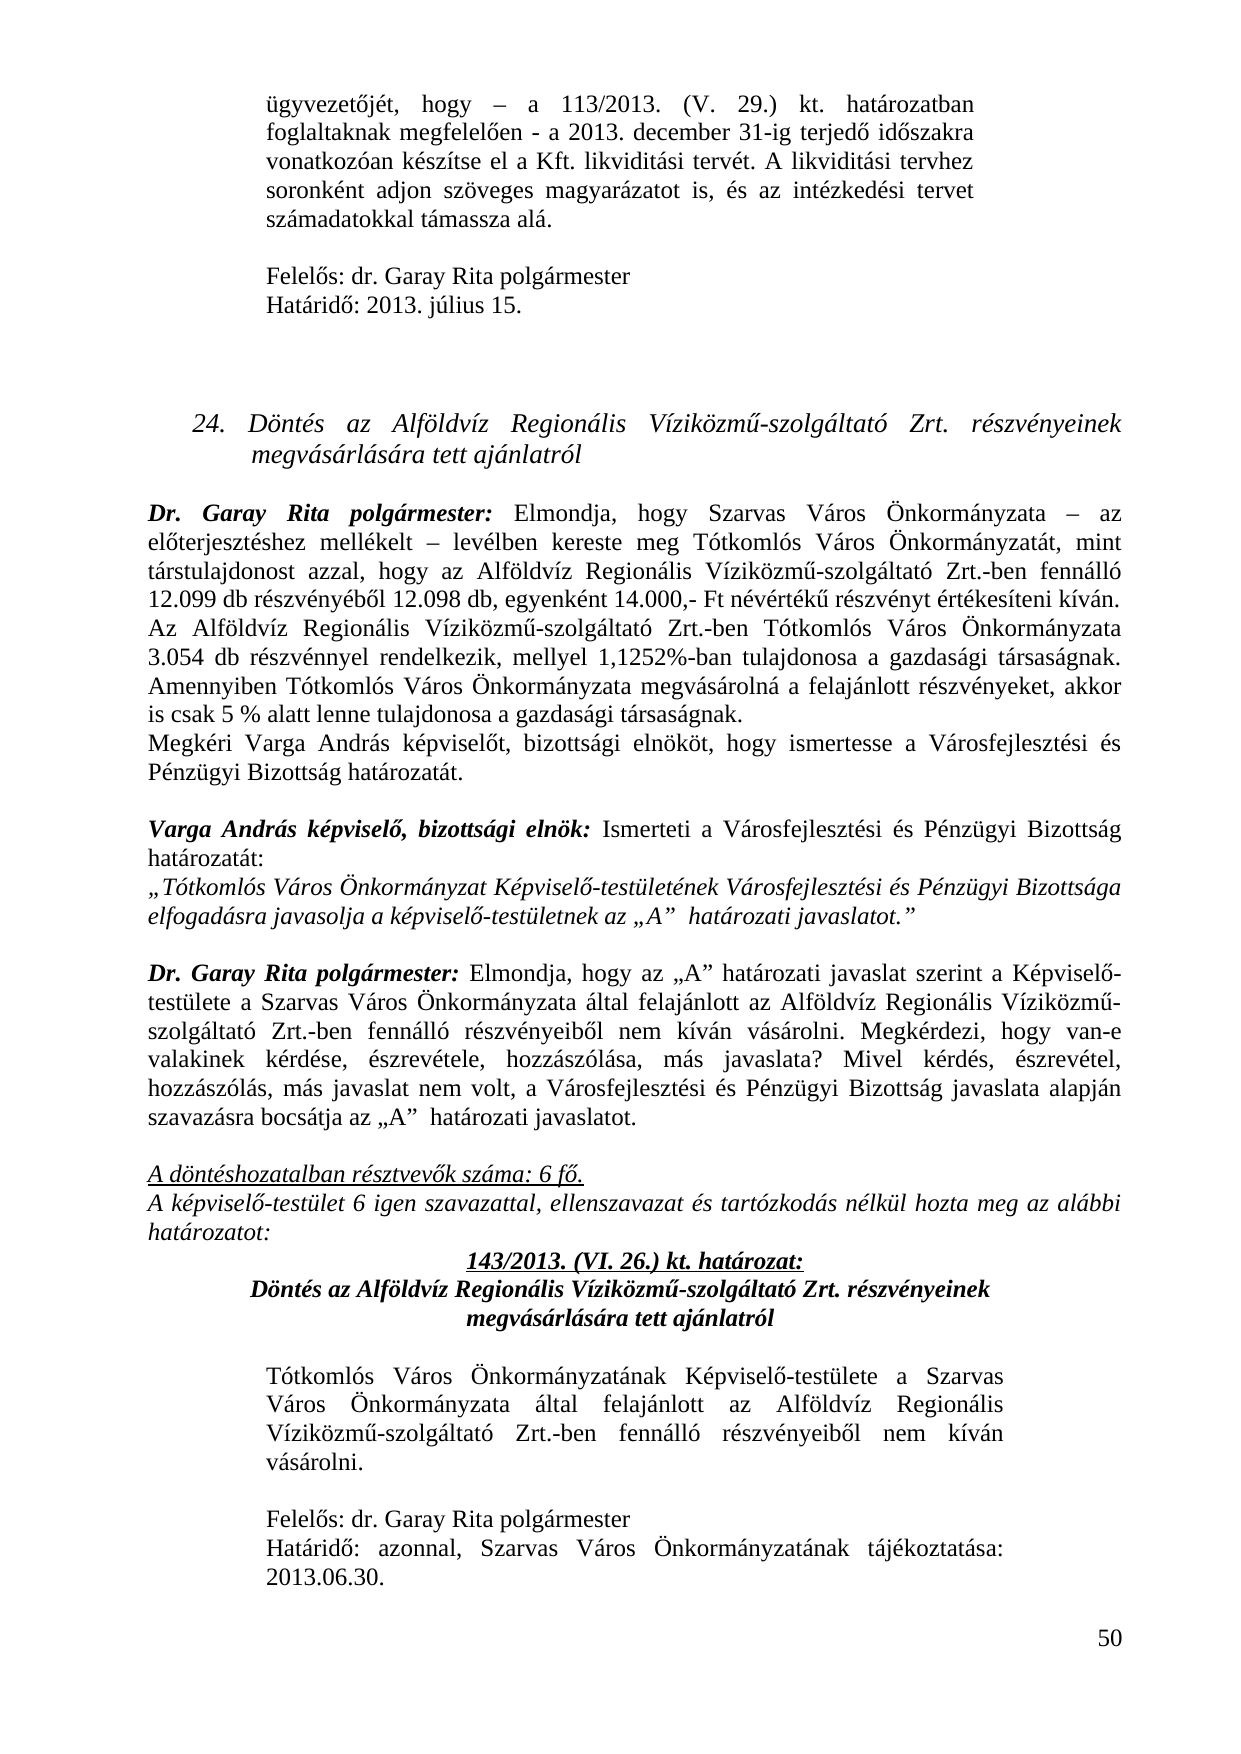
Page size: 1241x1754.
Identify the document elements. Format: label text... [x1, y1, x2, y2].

text 143/2013. (VI. 26.) kt. határozat: [148, 1246, 1122, 1274]
text A döntéshozatalban résztvevők száma: 6 fő. [148, 1159, 1122, 1188]
text 24. Döntés az Alföldvíz Regionális Víziközmű-szolgáltató Zrt. részvényeinek megvásárlására tett ajánlatról [192, 407, 1122, 469]
text A képviselő-testület 6 igen szavazattal, ellenszavazat és tartózkodás nélkül hozta meg az alábbi határozatot: [148, 1188, 1122, 1246]
text Felelős: dr. Garay Rita polgármester [266, 1504, 1004, 1533]
text Az Alföldvíz Regionális Víziközmű-szolgáltató Zrt.-ben Tótkomlós Város Önkormányzata 3.054 db részvénnyel rendelkezik, mellyel 1,1252%-ban tulajdonosa a gazdasági társaságnak. Amennyiben Tótkomlós Város Önkormányzata megvásárolná a felajánlott részvényeket, akkor is csak 5 % alatt lenne tulajdonosa a gazdasági társaságnak. [148, 613, 1122, 728]
text „Tótkomlós Város Önkormányzat Képviselő-testületének Városfejlesztési és Pénzügyi Bizottsága elfogadásra javasolja a képviselő-testületnek az „A” határozati javaslatot.” [148, 872, 1122, 929]
text Dr. Garay Rita polgármester: Elmondja, hogy az „A” határozati javaslat szerint a Képviselő-testülete a Szarvas Város Önkormányzata által felajánlott az Alföldvíz Regionális Víziközmű-szolgáltató Zrt.-ben fennálló részvényeiből nem kíván vásárolni. Megkérdezi, hogy van-e valakinek kérdése, észrevétele, hozzászólása, más javaslata? Mivel kérdés, észrevétel, hozzászólás, más javaslat nem volt, a Városfejlesztési és Pénzügyi Bizottság javaslata alapján szavazásra bocsátja az „A” határozati javaslatot. [148, 958, 1122, 1131]
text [266, 89, 974, 232]
list Döntés az Alföldvíz Regionális Víziközmű-szolgáltató Zrt. részvényeinek megvásárlására tett ajánlatról [236, 1274, 1004, 1332]
text Varga András képviselő, bizottsági elnök: Ismerteti a Városfejlesztési és Pénzügyi Bizottság határozatát: [148, 814, 1122, 872]
text Tótkomlós Város Önkormányzatának Képviselő-testülete a Szarvas Város Önkormányzata által felajánlott az Alföldvíz Regionális Víziközmű-szolgáltató Zrt.-ben fennálló részvényeiből nem kíván vásárolni. [266, 1361, 1004, 1476]
text Dr. Garay Rita polgármester: Elmondja, hogy Szarvas Város Önkormányzata – az előterjesztéshez mellékelt – levélben kereste meg Tótkomlós Város Önkormányzatát, mint társtulajdonost azzal, hogy az Alföldvíz Regionális Víziközmű-szolgáltató Zrt.-ben fennálló 12.099 db részvényéből 12.098 db, egyenként 14.000,- Ft névértékű részvényt értékesíteni kíván. [148, 498, 1122, 613]
text Határidő: azonnal, Szarvas Város Önkormányzatának tájékoztatása: 2013.06.30. [266, 1533, 1004, 1591]
text Megkéri Varga András képviselőt, bizottsági elnököt, hogy ismertesse a Városfejlesztési és Pénzügyi Bizottság határozatát. [148, 728, 1122, 786]
text Határidő: 2013. július 15. [266, 290, 974, 319]
text Felelős: dr. Garay Rita polgármester [266, 261, 974, 290]
